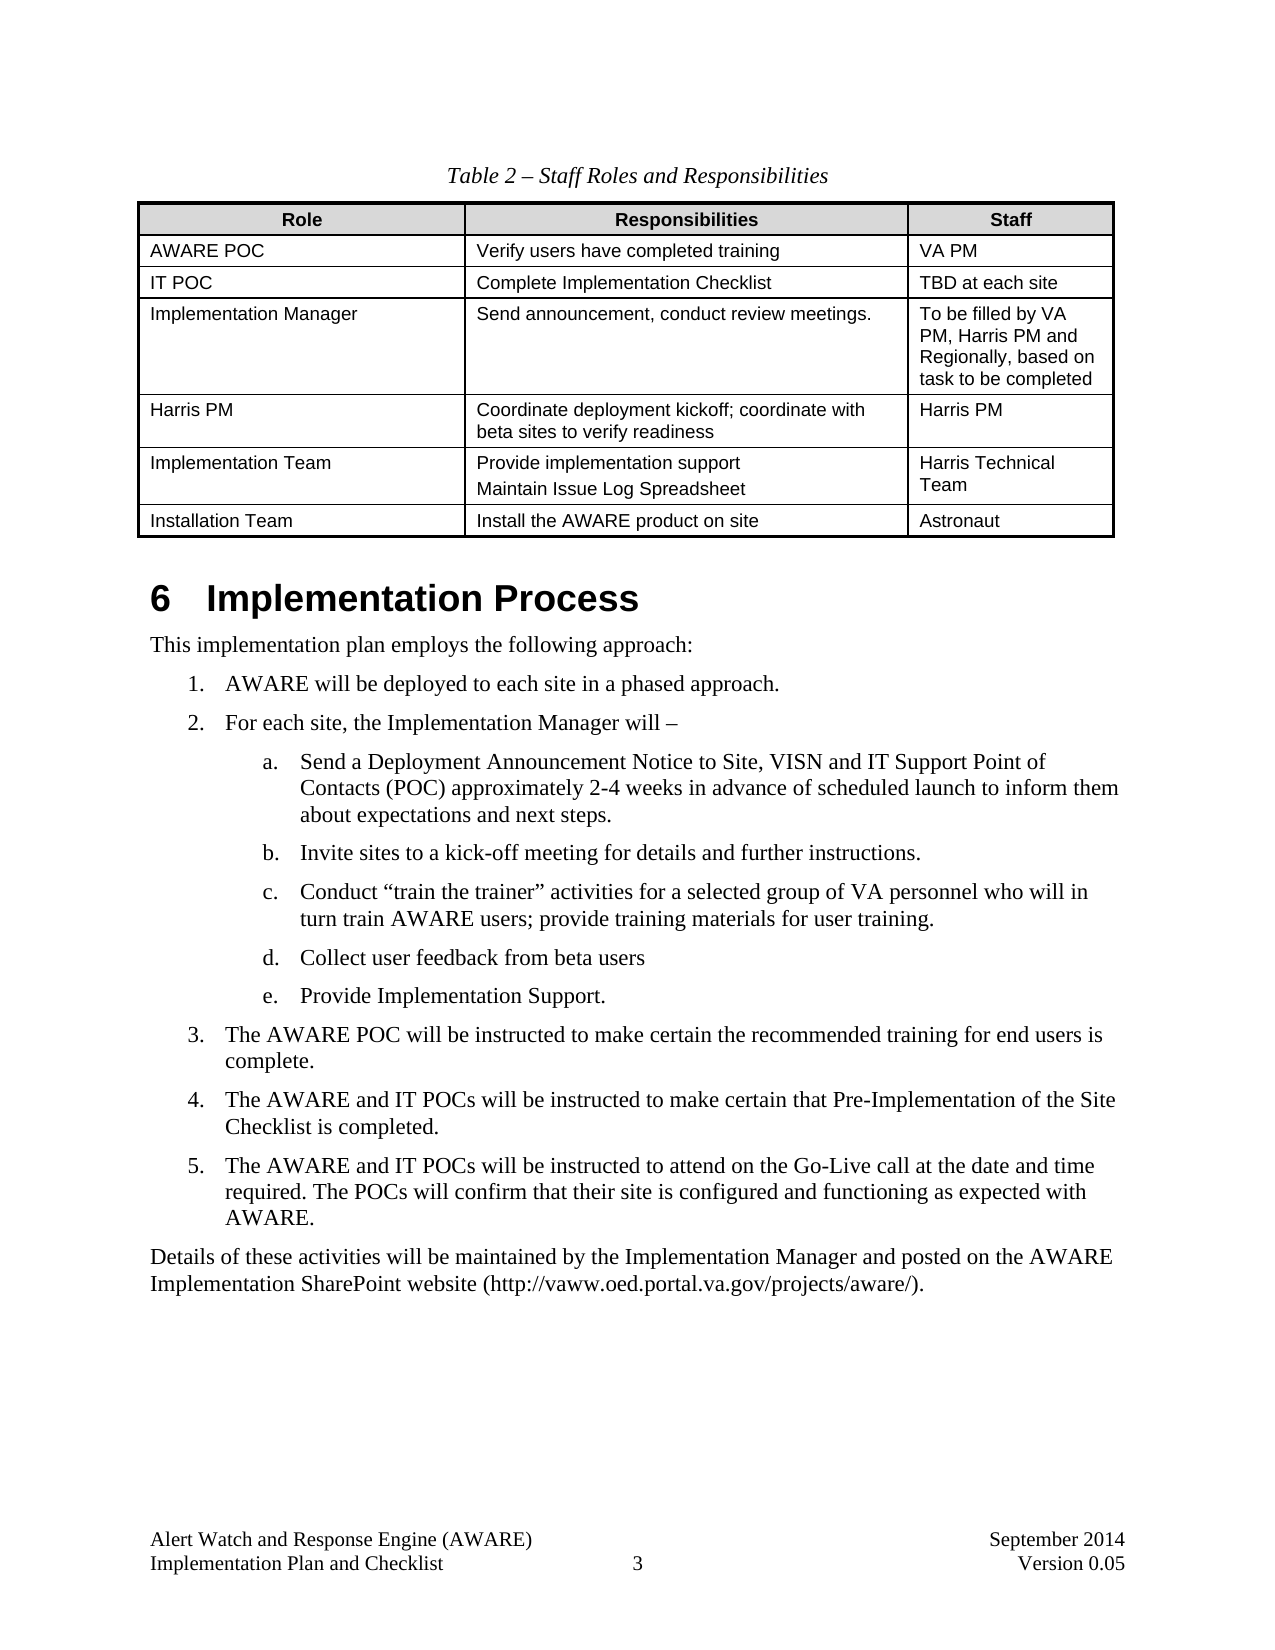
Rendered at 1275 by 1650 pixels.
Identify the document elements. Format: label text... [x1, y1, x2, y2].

list Provide Implementation Support. [262, 982, 1125, 1009]
table_cell Install the AWARE product on site [466, 505, 907, 535]
table_header Staff [909, 205, 1112, 234]
table_cell Verify users have completed training [466, 236, 907, 266]
table_cell Implementation Manager [140, 299, 464, 393]
table_cell TBD at each site [909, 267, 1112, 297]
text Details of these activities will be maintained by the Implementation Manager and posted on the AWARE Implementation SharePoint website (http://vaww.oed.portal.va.gov/projects/aware/). [150, 1243, 1125, 1296]
table_header Responsibilities [466, 205, 907, 234]
list AWARE will be deployed to each site in a phased approach. [187, 670, 1125, 697]
table_cell Send announcement, conduct review meetings. [466, 299, 907, 393]
table_header Role [140, 205, 464, 234]
table_cell Astronaut [909, 505, 1112, 535]
list Collect user feedback from beta users [262, 943, 1125, 970]
list Conduct “train the trainer” activities for a selected group of VA personnel who will in turn train AWARE users; provide training materials for user training. [262, 878, 1125, 931]
table_cell Complete Implementation Checklist [466, 267, 907, 297]
table_cell Implementation Team [140, 448, 464, 504]
table_cell Harris PM [140, 395, 464, 446]
table_cell IT POC [140, 267, 464, 297]
table_cell Coordinate deployment kickoff; coordinate with beta sites to verify readiness [466, 395, 907, 446]
table_cell Harris PM [909, 395, 1112, 446]
list The AWARE and IT POCs will be instructed to make certain that Pre-Implementation of the Site Checklist is completed. [187, 1086, 1125, 1139]
list Send a Deployment Announcement Notice to Site, VISN and IT Support Point of Contacts (POC) approximately 2-4 weeks in advance of scheduled launch to inform them about expectations and next steps. [262, 748, 1125, 827]
text This implementation plan employs the following approach: [150, 631, 1125, 658]
list For each site, the Implementation Manager will – [187, 709, 1125, 735]
subtitle Implementation Process [150, 576, 1125, 619]
table_cell VA PM [909, 236, 1112, 266]
list The AWARE and IT POCs will be instructed to attend on the Go-Live call at the date and time required. The POCs will confirm that their site is configured and functioning as expected with AWARE. [187, 1152, 1125, 1231]
list Invite sites to a kick-off meeting for details and further instructions. [262, 839, 1125, 866]
list The AWARE POC will be instructed to make certain the recommended training for end users is complete. [187, 1021, 1125, 1074]
table_cell Harris Technical Team [909, 448, 1112, 504]
table_cell AWARE POC [140, 236, 464, 266]
table_cell To be filled by VA PM, Harris PM and Regionally, based on task to be completed [909, 299, 1112, 393]
table_cell Installation Team [140, 505, 464, 535]
table_cell Provide implementation support Maintain Issue Log Spreadsheet [466, 448, 907, 504]
